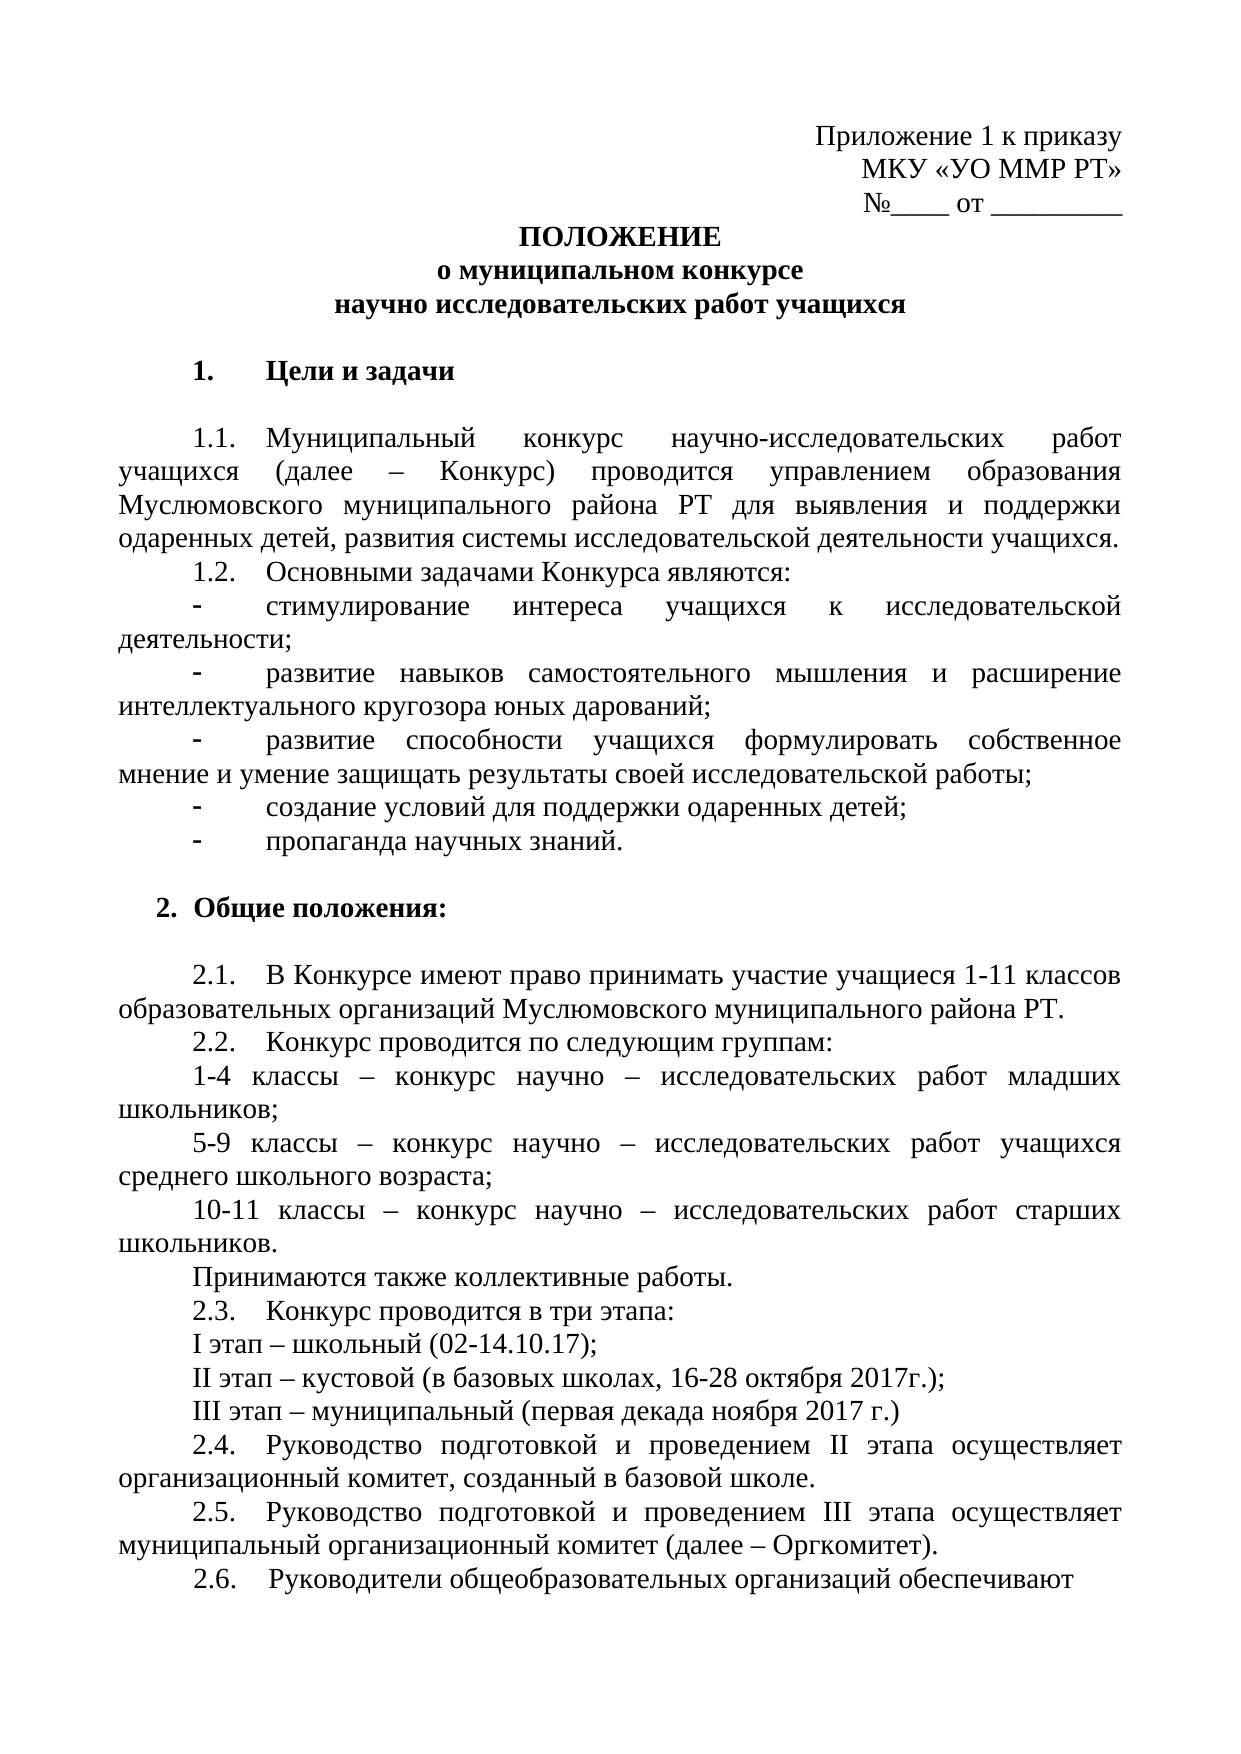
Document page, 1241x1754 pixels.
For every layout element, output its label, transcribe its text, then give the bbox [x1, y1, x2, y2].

list 1-4 классы – конкурс научно – исследовательских работ младших школьников; [118, 1058, 1122, 1125]
list пропаганда научных знаний. [118, 823, 1122, 857]
list Муниципальный конкурс научно-исследовательских работ учащихся (далее – Конкурс) проводится управлением образования Муслюмовского муниципального района РТ для выявления и поддержки одаренных детей, развития системы исследовательской деятельности учащихся. [118, 420, 1122, 554]
list развитие способности учащихся формулировать собственное мнение и умение защищать результаты своей исследовательской работы; [118, 722, 1122, 789]
text ПОЛОЖЕНИЕ [118, 219, 1122, 252]
list создание условий для поддержки одаренных детей; [118, 789, 1122, 823]
list Основными задачами Конкурса являются: [118, 554, 1122, 588]
list Конкурс проводится по следующим группам: [118, 1024, 1122, 1058]
list 5-9 классы – конкурс научно – исследовательских работ учащихся среднего школьного возраста; [118, 1125, 1122, 1192]
list Руководство подготовкой и проведением II этапа осуществляет организационный комитет, созданный в базовой школе. [118, 1427, 1122, 1494]
list МКУ «УО ММР РТ» [118, 152, 1122, 185]
text I этап – школьный (02-14.10.17); [118, 1326, 1122, 1360]
list №____ от _________ [118, 185, 1122, 219]
list стимулирование интереса учащихся к исследовательской деятельности; [118, 588, 1122, 655]
list В Конкурсе имеют право принимать участие учащиеся 1-11 классов образовательных организаций Муслюмовского муниципального района РТ. [118, 957, 1122, 1024]
text о муниципальном конкурсе [118, 252, 1122, 286]
list 10-11 классы – конкурс научно – исследовательских работ старших школьников. [118, 1192, 1122, 1259]
list Принимаются также коллективные работы. [118, 1259, 1122, 1293]
list Руководители общеобразовательных организаций обеспечивают [193, 1561, 1122, 1594]
list Приложение 1 к приказу [118, 118, 1122, 152]
list Конкурс проводится в три этапа: [118, 1293, 1122, 1326]
list II этап – кустовой (в базовых школах, 16-28 октября 2017г.); [118, 1360, 1122, 1393]
list Цели и задачи [118, 353, 1122, 386]
list III этап – муниципальный (первая декада ноября 2017 г.) [118, 1393, 1122, 1427]
list Руководство подготовкой и проведением III этапа осуществляет муниципальный организационный комитет (далее – Оргкомитет). [118, 1494, 1122, 1561]
text научно исследовательских работ учащихся [118, 286, 1122, 319]
list развитие навыков самостоятельного мышления и расширение интеллектуального кругозора юных дарований; [118, 655, 1122, 722]
list Общие положения: [156, 890, 1122, 924]
